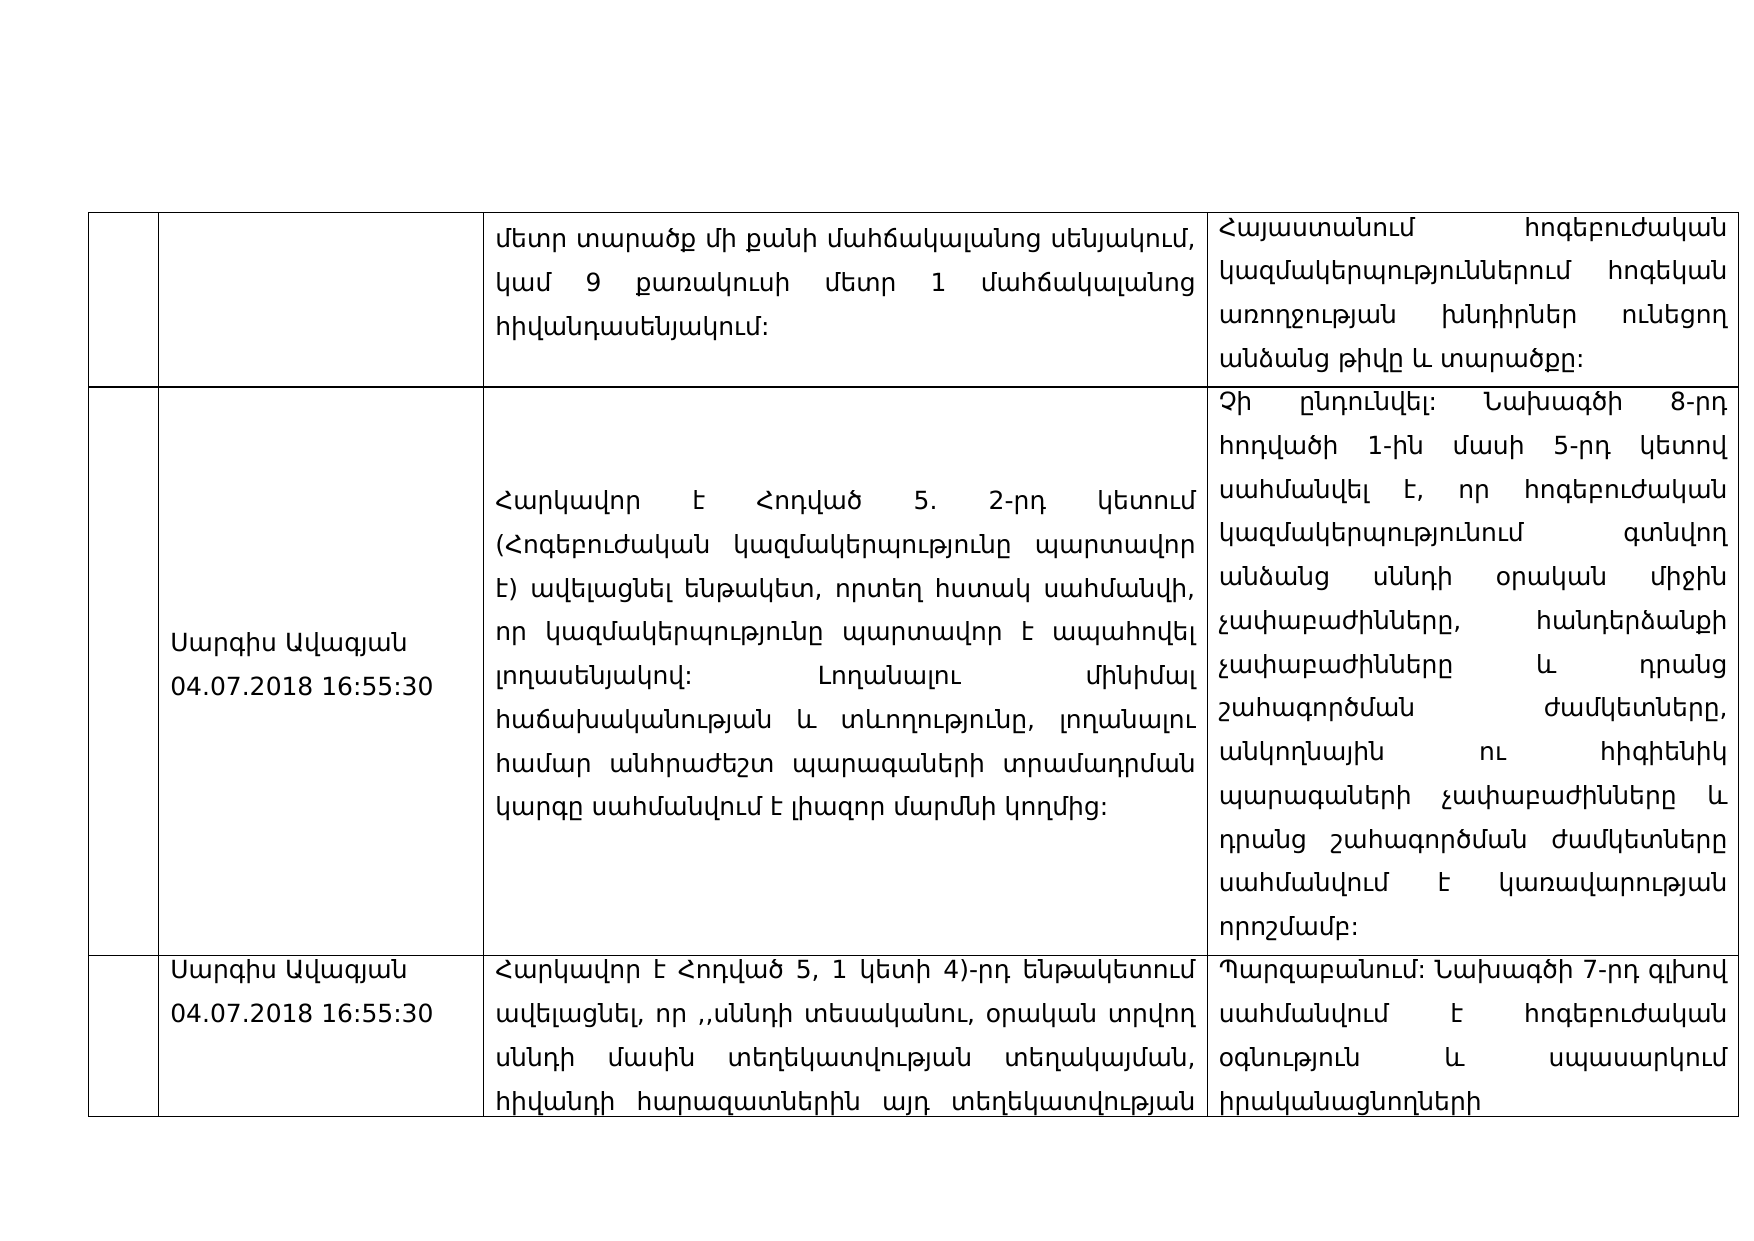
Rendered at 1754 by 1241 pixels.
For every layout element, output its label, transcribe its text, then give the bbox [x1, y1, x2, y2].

table_cell Չի ընդունվել: Նախագծի 8-րդ հոդվածի 1-ին մասի 5-րդ կետով սահմանվել է, որ հոգեբուժական կազմակերպությունում գտնվող անձանց սննդի օրական միջին չափաբաժինները, հանդերձանքի չափաբաժինները և դրանց շահագործման ժամկետները, անկողնային ու հիգիենիկ պարագաների չափաբաժինները և դրանց շահագործման ժամկետները սահմանվում է կառավարության որոշմամբ: [1208, 388, 1738, 955]
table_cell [159, 213, 483, 386]
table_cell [159, 956, 483, 1116]
table_cell Սարգիս Ավագյան 04.07.2018 16:55:30 [159, 388, 483, 955]
table_cell [89, 956, 158, 1116]
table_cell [1208, 213, 1738, 386]
table_cell [89, 388, 158, 955]
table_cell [484, 213, 1207, 386]
table_cell Հարկավոր է Հոդված 5. 2-րդ կետում (Հոգեբուժական կազմակերպությունը պարտավոր է) ավելացնել ենթակետ, որտեղ հստակ սահմանվի, որ կազմակերպությունը պարտավոր է ապահովել լողասենյակով: Լողանալու մինիմալ հաճախականության և տևողությունը, լողանալու համար անհրաժեշտ պարագաների տրամադրման կարգը սահմանվում է լիազոր մարմնի կողմից: [484, 388, 1207, 955]
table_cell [1208, 956, 1738, 1116]
table_cell [89, 213, 158, 386]
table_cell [484, 956, 1207, 1116]
